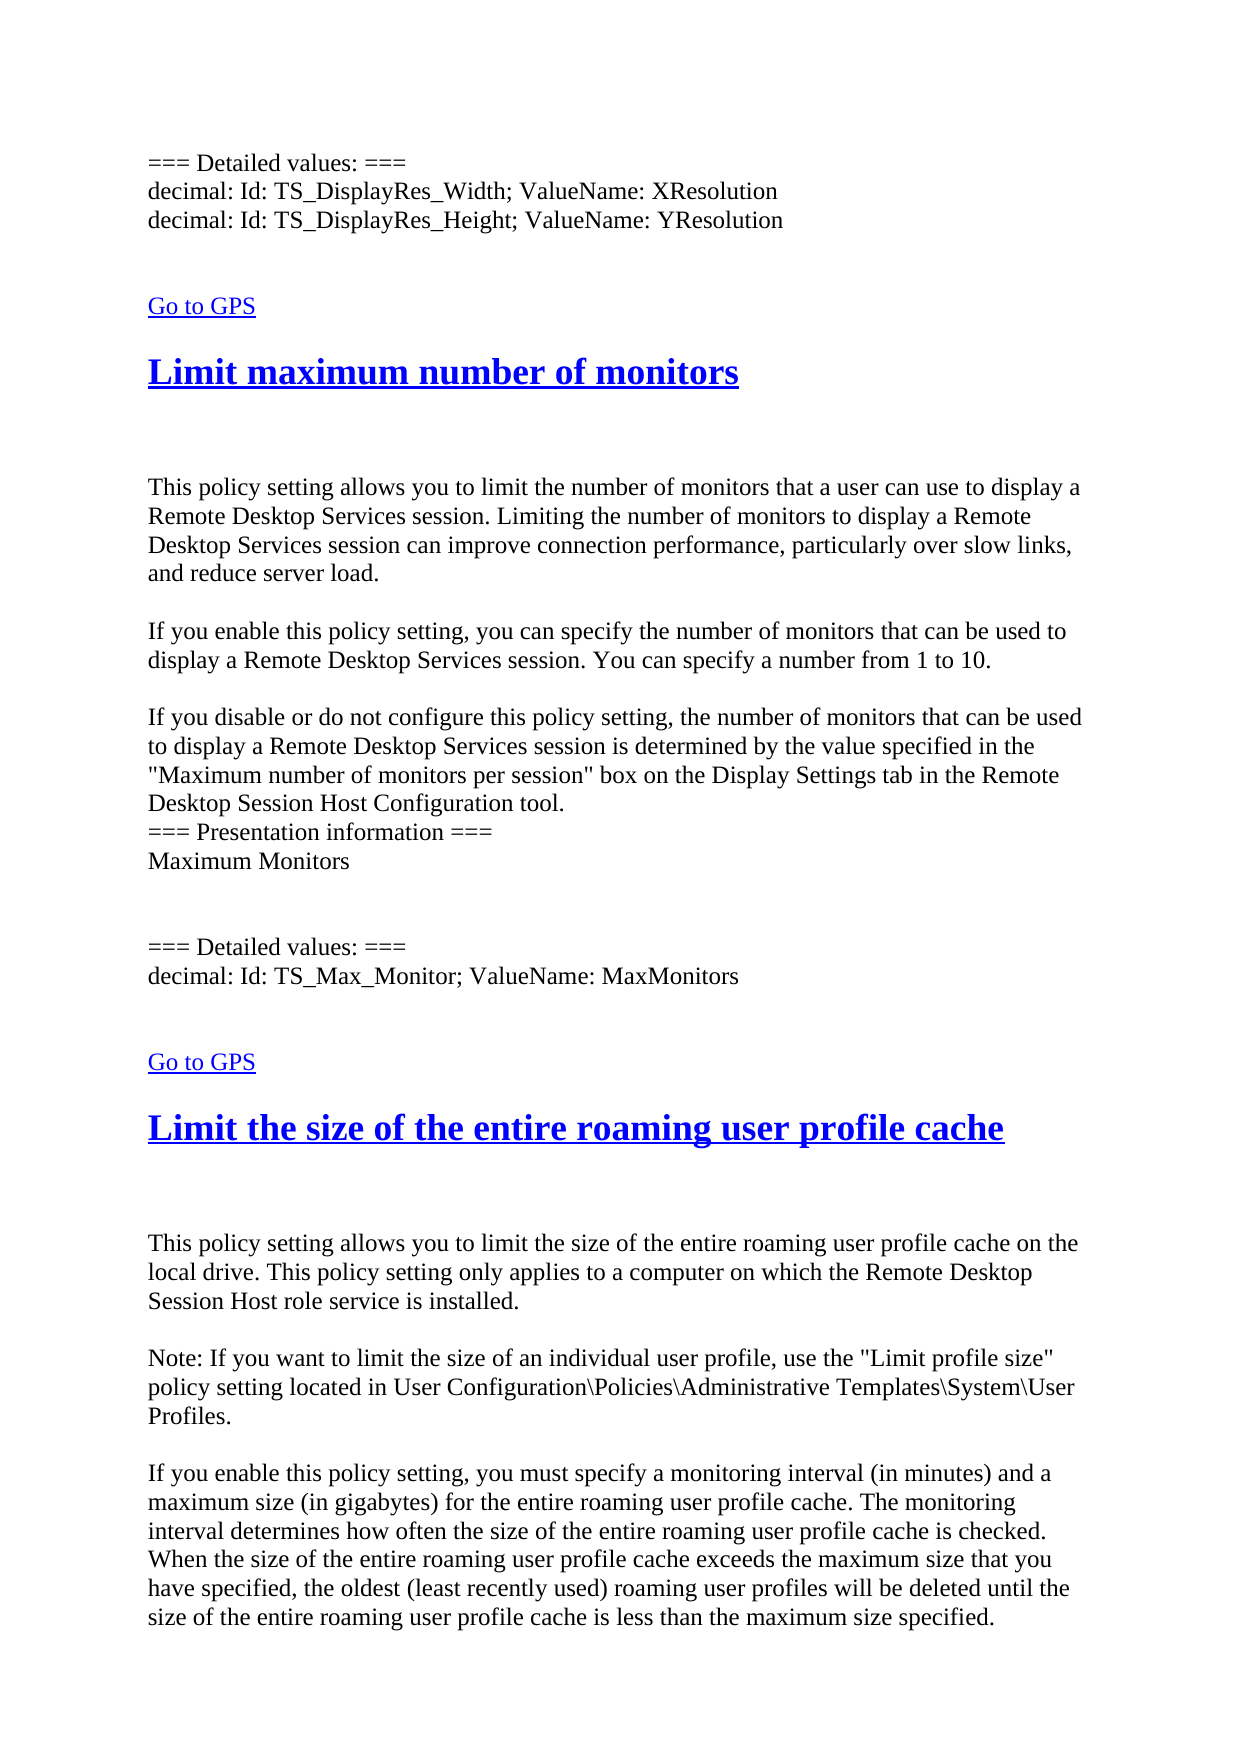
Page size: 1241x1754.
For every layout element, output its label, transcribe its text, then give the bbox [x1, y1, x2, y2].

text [148, 148, 1093, 320]
text Limit maximum number of monitors [148, 349, 1093, 392]
text This policy setting allows you to limit the number of monitors that a user can use to display a Remote Desktop Services session. Limiting the number of monitors to display a Remote Desktop Services session can improve connection performance, particularly over slow links, and reduce server load. If you enable this policy setting, you can specify the number of monitors that can be used to display a Remote Desktop Services session. You can specify a number from 1 to 10. If you disable or do not configure this policy setting, the number of monitors that can be used to display a Remote Desktop Services session is determined by the value specified in the "Maximum number of monitors per session" box on the Display Settings tab in the Remote Desktop Session Host Configuration tool. === Presentation information === Maximum Monitors === Detailed values: === decimal: Id: TS_Max_Monitor; ValueName: MaxMonitors Go to GPS [148, 472, 1093, 1076]
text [148, 1228, 1093, 1631]
text Limit the size of the entire roaming user profile cache [148, 1105, 1093, 1148]
